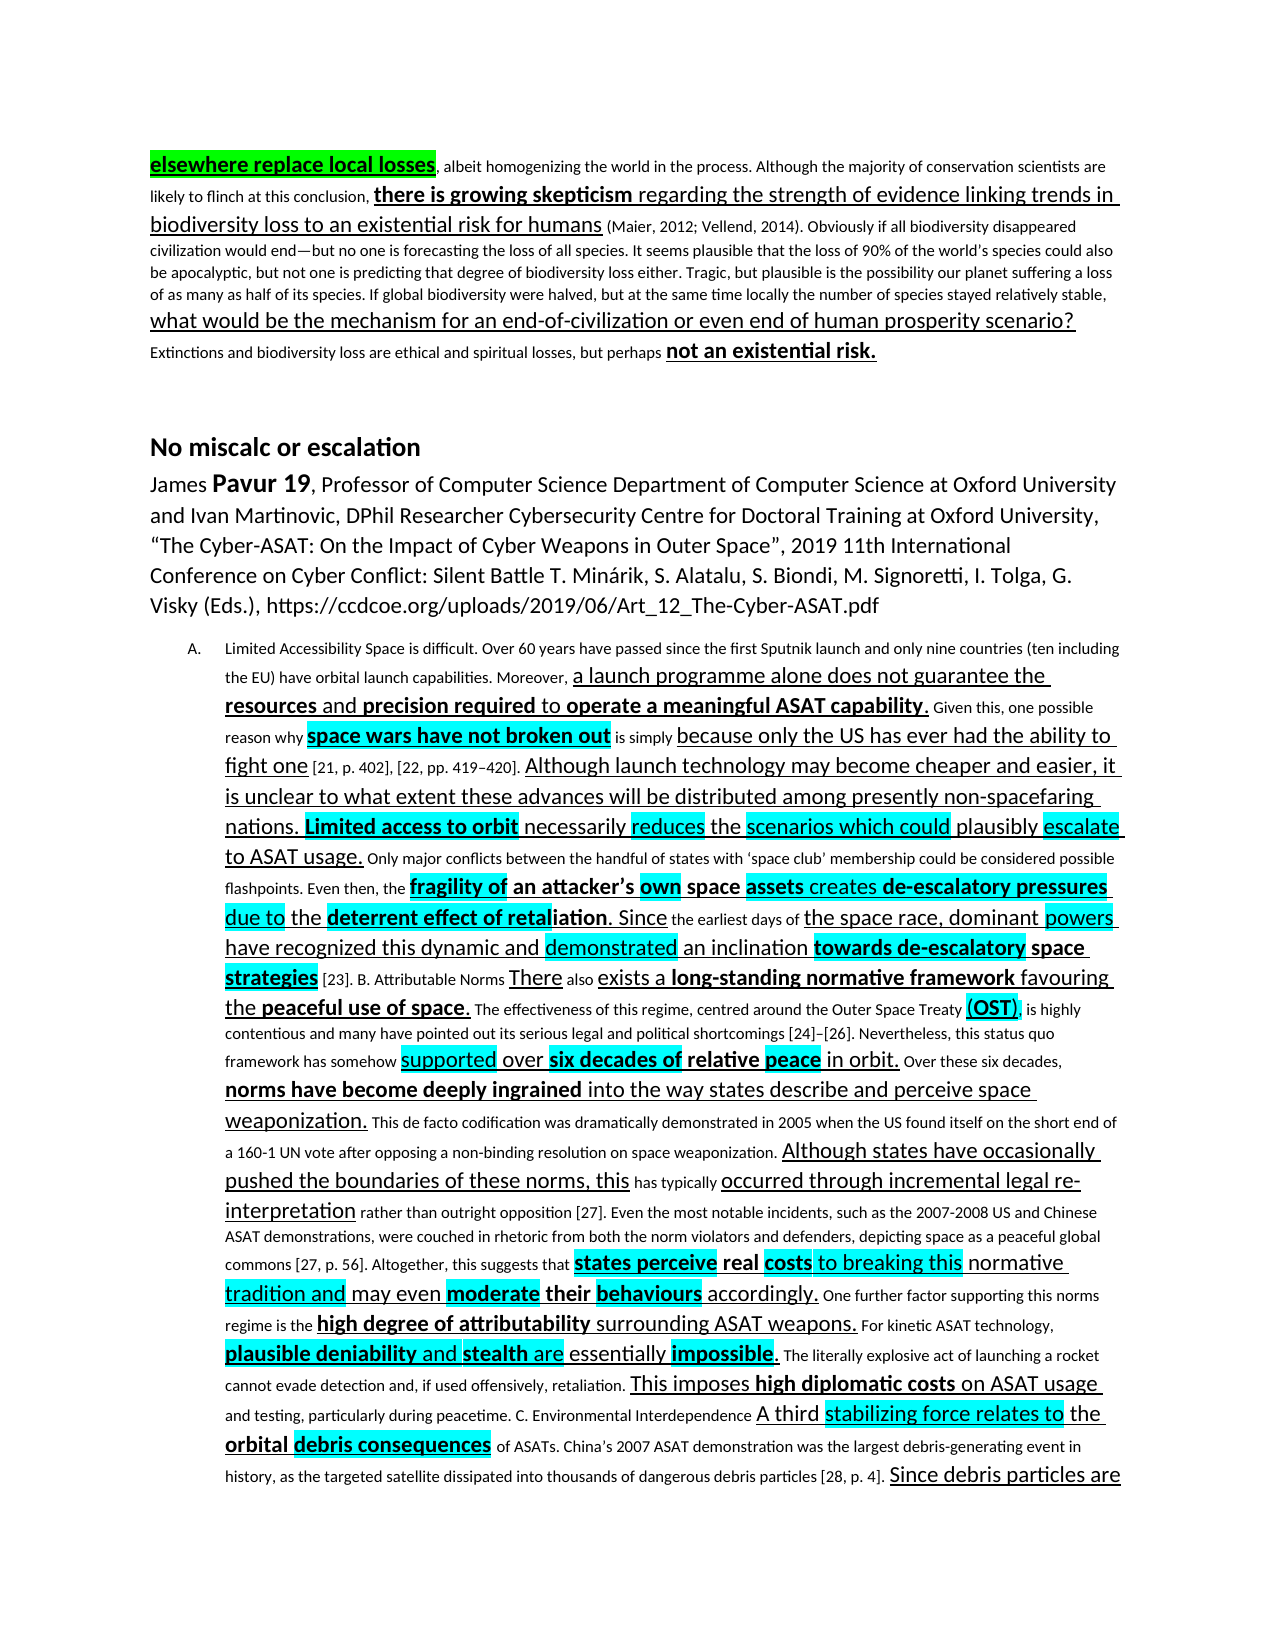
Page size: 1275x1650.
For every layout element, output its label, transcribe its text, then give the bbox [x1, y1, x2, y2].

subtitle No miscalc or escalation [150, 430, 1125, 463]
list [187, 638, 1125, 1488]
text James Pavur 19, Professor of Computer Science Department of Computer Science at Oxford University and Ivan Martinovic, DPhil Researcher Cybersecurity Centre for Doctoral Training at Oxford University, “The Cyber-ASAT: On the Impact of Cyber Weapons in Outer Space”, 2019 11th International Conference on Cyber Conflict: Silent Battle T. Minárik, S. Alatalu, S. Biondi, M. Signoretti, I. Tolga, G. Visky (Eds.), https://ccdcoe.org/uploads/2019/06/Art_12_The-Cyber-ASAT.pdf [150, 466, 1125, 620]
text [150, 150, 1125, 364]
